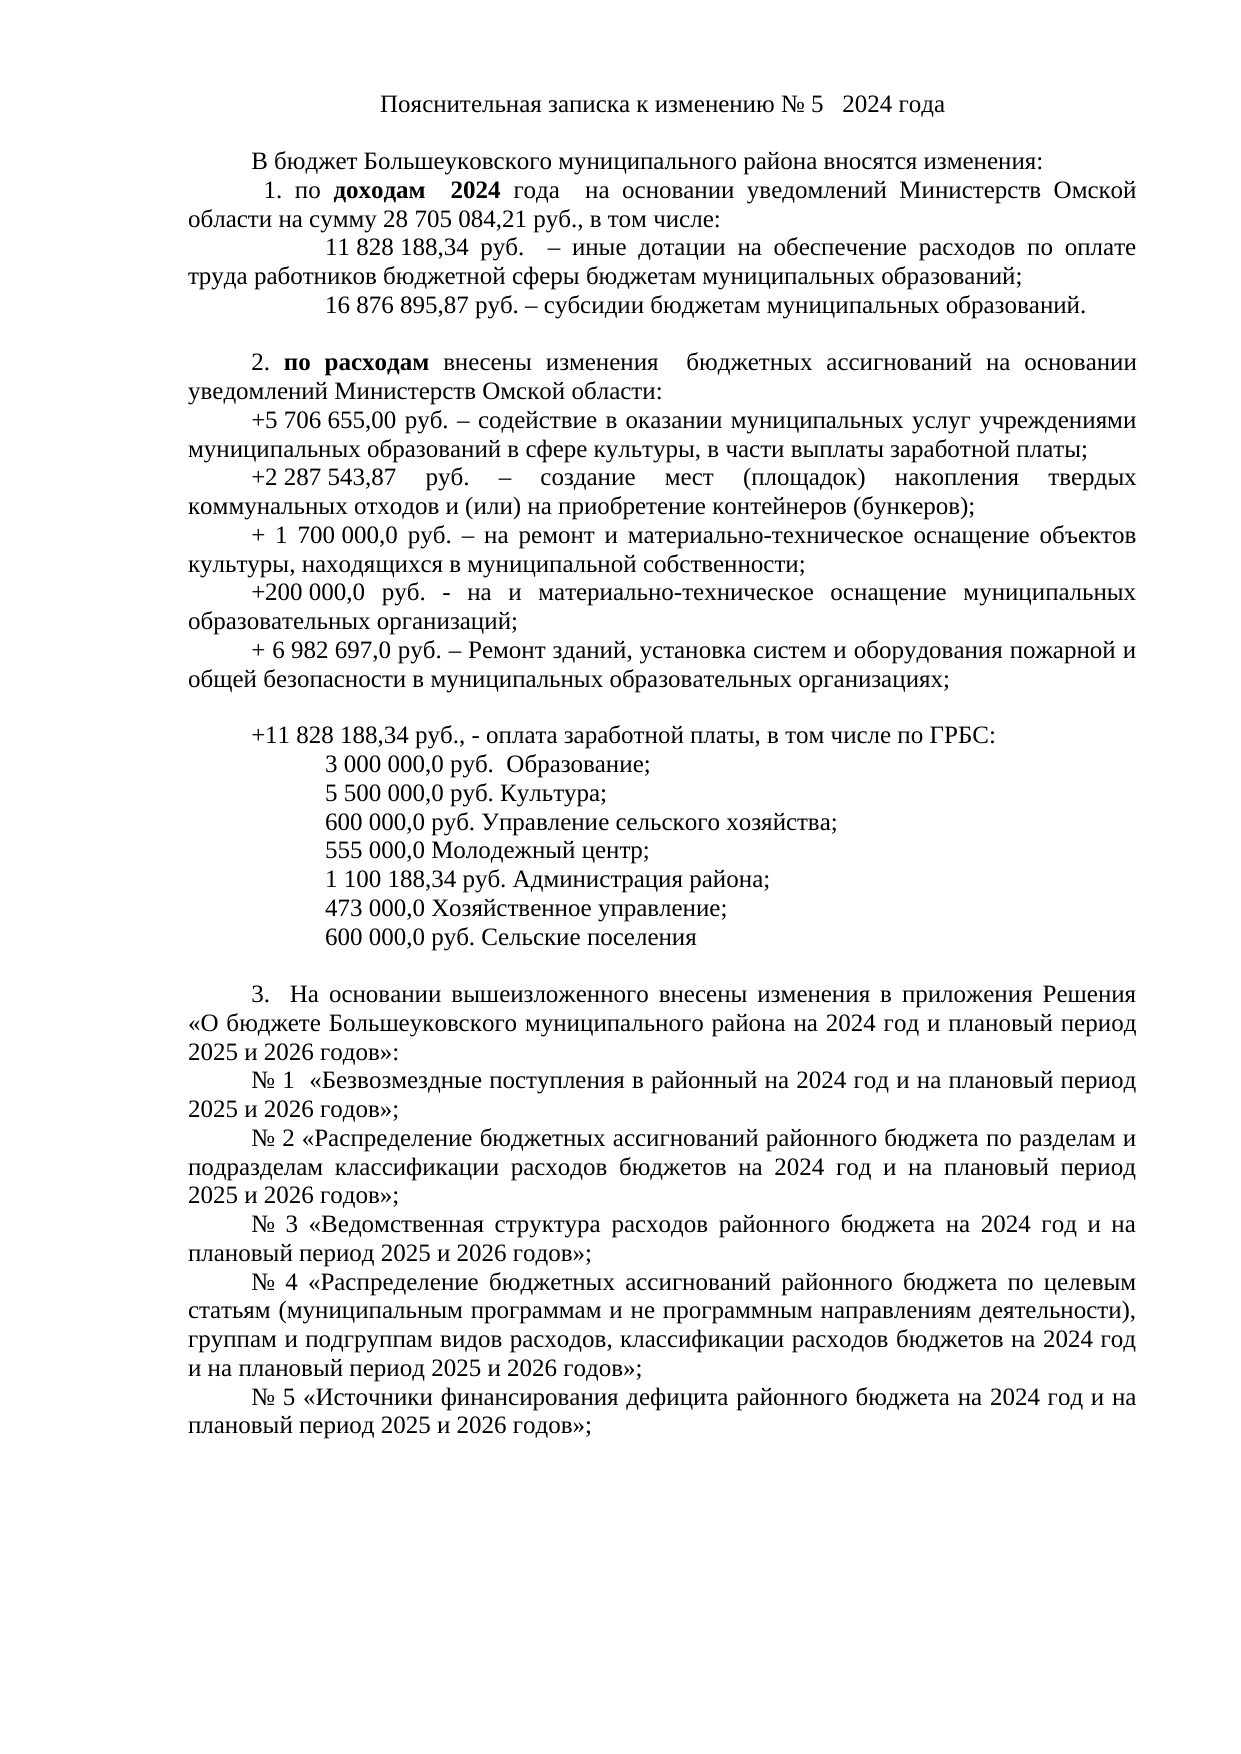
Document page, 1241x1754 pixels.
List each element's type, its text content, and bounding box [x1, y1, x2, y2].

text № 1 «Безвозмездные поступления в районный на 2024 год и на плановый период 2025 и 2026 годов»; [188, 1065, 1137, 1123]
text +11 828 188,34 руб., - оплата заработной платы, в том числе по ГРБС: [188, 720, 1137, 749]
text 16 876 895,87 руб. – субсидии бюджетам муниципальных образований. [188, 290, 1137, 319]
text В бюджет Большеуковского муниципального района вносятся изменения: [188, 146, 1137, 175]
text 3. На основании вышеизложенного внесены изменения в приложения Решения «О бюджете Большеуковского муниципального района на 2024 год и плановый период 2025 и 2026 годов»: [188, 979, 1137, 1065]
text 5 500 000,0 руб. Культура; [188, 778, 1137, 807]
text 600 000,0 руб. Управление сельского хозяйства; [188, 807, 1137, 835]
text № 5 «Источники финансирования дефицита районного бюджета на 2024 год и на плановый период 2025 и 2026 годов»; [188, 1382, 1137, 1439]
text 1 100 188,34 руб. Администрация района; [188, 864, 1137, 893]
text + 6 982 697,0 руб. – Ремонт зданий, установка систем и оборудования пожарной и общей безопасности в муниципальных образовательных организациях; [188, 635, 1137, 692]
text 600 000,0 руб. Сельские поселения [188, 922, 1137, 950]
text 1. по доходам 2024 года на основании уведомлений Министерств Омской области на сумму 28 705 084,21 руб., в том числе: [188, 175, 1137, 232]
text +5 706 655,00 руб. – содействие в оказании муниципальных услуг учреждениями муниципальных образований в сфере культуры, в части выплаты заработной платы; [188, 405, 1137, 462]
text № 3 «Ведомственная структура расходов районного бюджета на 2024 год и на плановый период 2025 и 2026 годов»; [188, 1209, 1137, 1267]
text +2 287 543,87 руб. – создание мест (площадок) накопления твердых коммунальных отходов и (или) на приобретение контейнеров (бункеров); [188, 462, 1137, 520]
text 473 000,0 Хозяйственное управление; [188, 893, 1137, 922]
text 2. по расходам внесены изменения бюджетных ассигнований на основании уведомлений Министерств Омской области: [188, 347, 1137, 405]
text Пояснительная записка к изменению № 5 2024 года [188, 89, 1137, 117]
text + 1 700 000,0 руб. – на ремонт и материально-техническое оснащение объектов культуры, находящихся в муниципальной собственности; [188, 520, 1137, 577]
text № 2 «Распределение бюджетных ассигнований районного бюджета по разделам и подразделам классификации расходов бюджетов на 2024 год и на плановый период 2025 и 2026 годов»; [188, 1123, 1137, 1209]
text 11 828 188,34 руб. – иные дотации на обеспечение расходов по оплате труда работников бюджетной сферы бюджетам муниципальных образований; [188, 232, 1137, 290]
text 3 000 000,0 руб. Образование; [188, 749, 1137, 778]
text № 4 «Распределение бюджетных ассигнований районного бюджета по целевым статьям (муниципальным программам и не программным направлениям деятельности), группам и подгруппам видов расходов, классификации расходов бюджетов на 2024 год и на плановый период 2025 и 2026 годов»; [188, 1267, 1137, 1382]
text +200 000,0 руб. - на и материально-техническое оснащение муниципальных образовательных организаций; [188, 577, 1137, 635]
text 555 000,0 Молодежный центр; [188, 835, 1137, 864]
